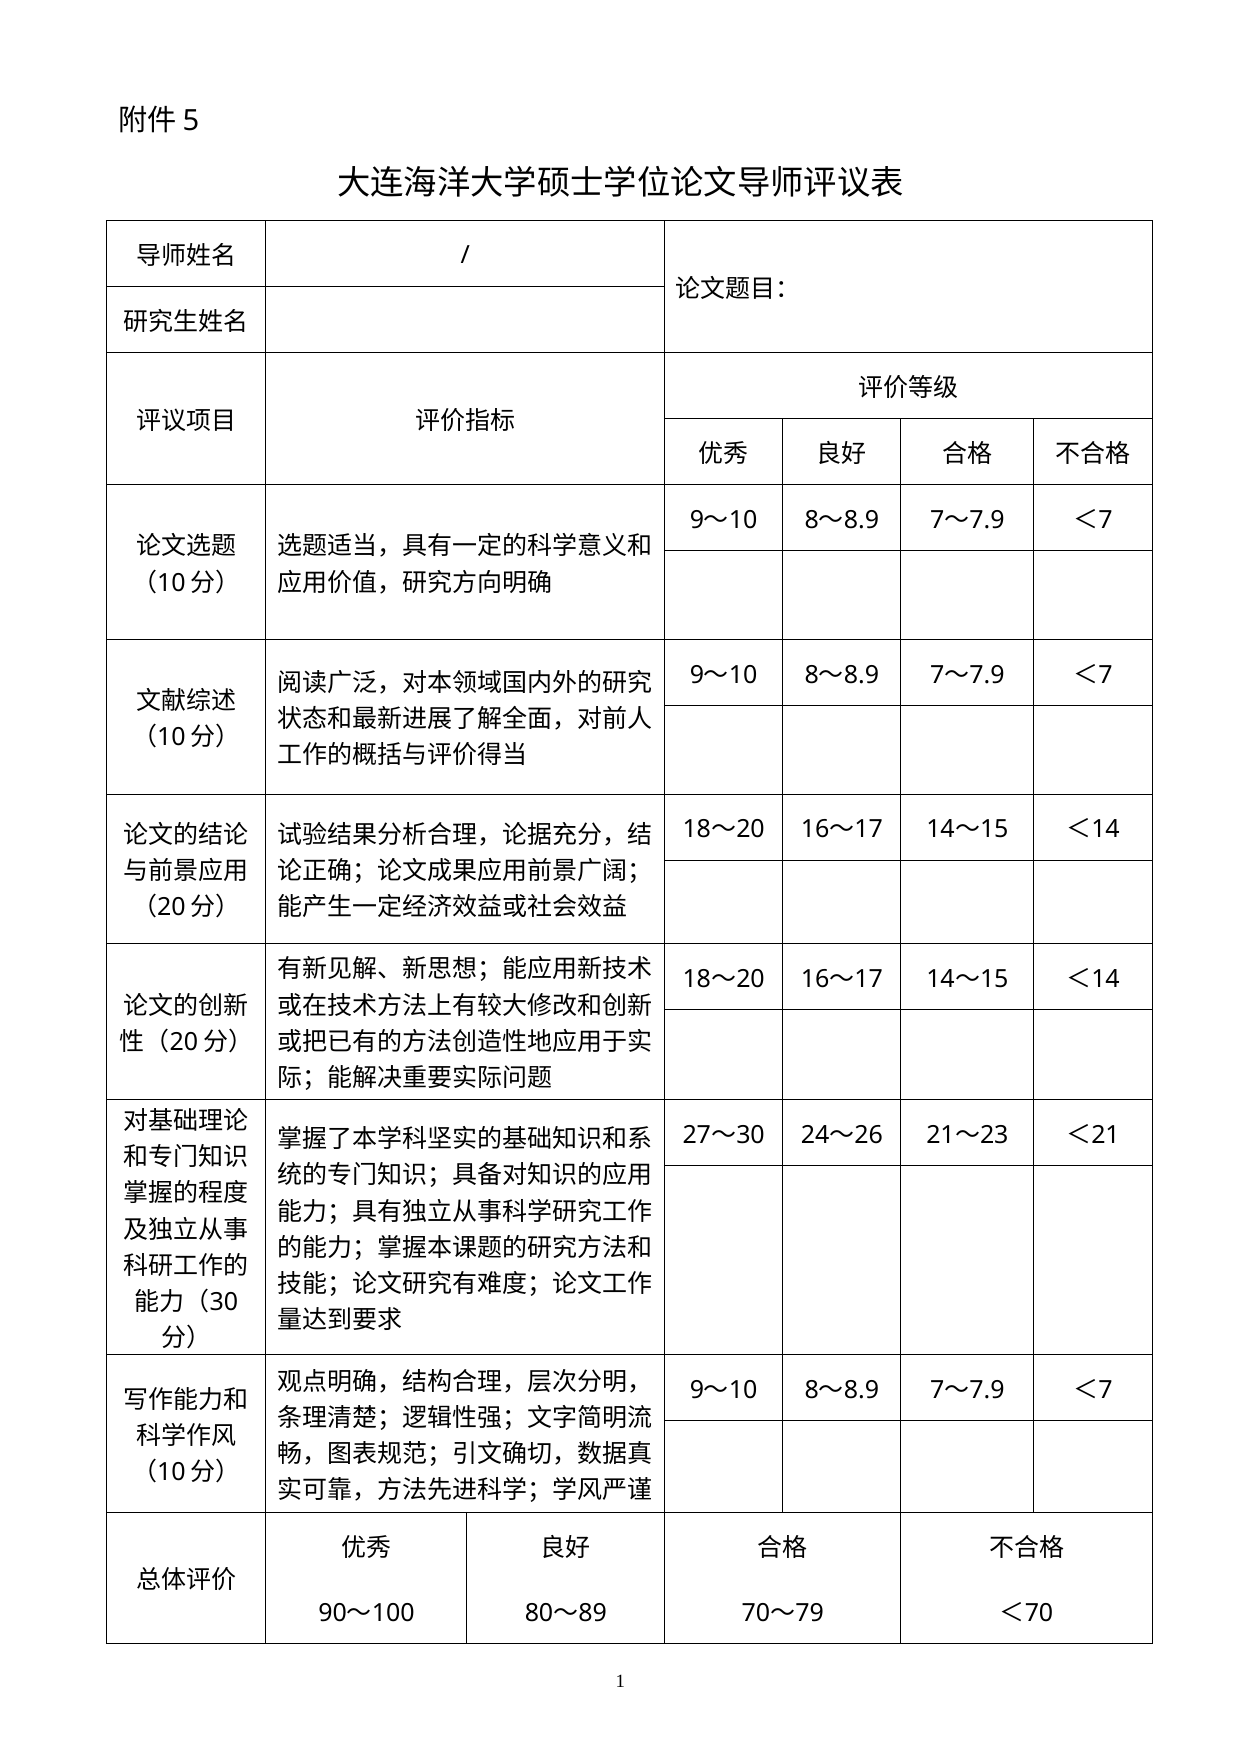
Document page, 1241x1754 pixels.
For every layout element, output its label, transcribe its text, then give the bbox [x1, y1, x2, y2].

table_cell 18～20 [665, 944, 782, 1009]
table_cell 16～17 [783, 944, 900, 1009]
table_cell [1034, 861, 1152, 943]
table_header 导师姓名 [107, 221, 265, 286]
table_cell [266, 287, 664, 352]
table_cell [783, 1421, 900, 1512]
table_cell ＜21 [1034, 1100, 1152, 1165]
table_cell 论文的结论与前景应用 （20分） [107, 795, 265, 943]
table_cell [901, 1421, 1033, 1512]
table_cell 7～7.9 [901, 640, 1033, 705]
table_cell ＜7 [1034, 1355, 1152, 1420]
table_cell 评议项目 [107, 353, 265, 484]
table_cell [1034, 706, 1152, 793]
table_cell [1034, 1010, 1152, 1099]
table_cell [665, 1421, 782, 1512]
table_cell 27～30 [665, 1100, 782, 1165]
table_cell 优秀 90～100 [266, 1513, 466, 1643]
text 大连海洋大学硕士学位论文导师评议表 [118, 156, 1122, 204]
table_cell 16～17 [783, 795, 900, 859]
table_cell [665, 1166, 782, 1354]
table_cell 评价等级 [665, 353, 1152, 418]
table_cell 18～20 [665, 795, 782, 859]
table_cell ＜14 [1034, 795, 1152, 859]
table_cell 掌握了本学科坚实的基础知识和系统的专门知识；具备对知识的应用能力；具有独立从事科学研究工作的能力；掌握本课题的研究方法和技能；论文研究有难度；论文工作量达到要求 [266, 1100, 664, 1354]
table_cell [1034, 1166, 1152, 1354]
table_cell ＜7 [1034, 485, 1152, 550]
table_header / [266, 221, 664, 286]
table_cell 良好 80～89 [467, 1513, 664, 1643]
table_cell [665, 551, 782, 639]
table_cell [1034, 1421, 1152, 1512]
table_cell 不合格 [1034, 419, 1152, 484]
table_cell [783, 551, 900, 639]
table_cell 14～15 [901, 944, 1033, 1009]
table_cell 合格 [901, 419, 1033, 484]
table_cell [1034, 551, 1152, 639]
table_cell [665, 1010, 782, 1099]
table_cell 9～10 [665, 640, 782, 705]
table_cell 优秀 [665, 419, 782, 484]
table_cell 合格 70～79 [665, 1513, 900, 1643]
table_cell [783, 1010, 900, 1099]
table_cell [901, 551, 1033, 639]
table_cell 研究生姓名 [107, 287, 265, 352]
table_cell 7～7.9 [901, 1355, 1033, 1420]
table_cell [901, 861, 1033, 943]
table_cell 9～10 [665, 485, 782, 550]
table_cell [783, 1166, 900, 1354]
table_cell [665, 706, 782, 793]
table_cell 阅读广泛，对本领域国内外的研究状态和最新进展了解全面，对前人工作的概括与评价得当 [266, 640, 664, 793]
table_cell [783, 861, 900, 943]
table_cell 论文选题 （10分） [107, 485, 265, 639]
table_cell 7～7.9 [901, 485, 1033, 550]
table_cell [901, 706, 1033, 793]
table_cell [665, 861, 782, 943]
table_cell 良好 [783, 419, 900, 484]
table_cell 选题适当，具有一定的科学意义和应用价值，研究方向明确 [266, 485, 664, 639]
table_cell 观点明确，结构合理，层次分明，条理清楚；逻辑性强；文字简明流畅，图表规范；引文确切，数据真实可靠，方法先进科学；学风严谨 [266, 1355, 664, 1512]
table_cell 8～8.9 [783, 640, 900, 705]
table_cell 有新见解、新思想；能应用新技术或在技术方法上有较大修改和创新或把已有的方法创造性地应用于实际；能解决重要实际问题 [266, 944, 664, 1099]
table_cell [901, 1010, 1033, 1099]
table_cell 写作能力和 科学作风 （10分） [107, 1355, 265, 1512]
table_cell [783, 706, 900, 793]
table_cell 试验结果分析合理，论据充分，结论正确；论文成果应用前景广阔；能产生一定经济效益或社会效益 [266, 795, 664, 943]
table_cell 21～23 [901, 1100, 1033, 1165]
table_cell 对基础理论和专门知识掌握的程度及独立从事科研工作的能力（30分） [107, 1100, 265, 1354]
table_cell 9～10 [665, 1355, 782, 1420]
table_cell 14～15 [901, 795, 1033, 859]
table_cell [901, 1166, 1033, 1354]
table_cell 24～26 [783, 1100, 900, 1165]
table_cell 8～8.9 [783, 485, 900, 550]
table_cell 8～8.9 [783, 1355, 900, 1420]
table_header 论文题目： [665, 221, 1152, 352]
table_cell ＜7 [1034, 640, 1152, 705]
table_cell 不合格 ＜70 [901, 1513, 1152, 1643]
table_cell 评价指标 [266, 353, 664, 484]
table_cell 文献综述 （10分） [107, 640, 265, 793]
table_cell 论文的创新性（20分） [107, 944, 265, 1099]
table_cell 总体评价 [107, 1513, 265, 1643]
table_cell ＜14 [1034, 944, 1152, 1009]
text 附件5 [118, 97, 1122, 139]
